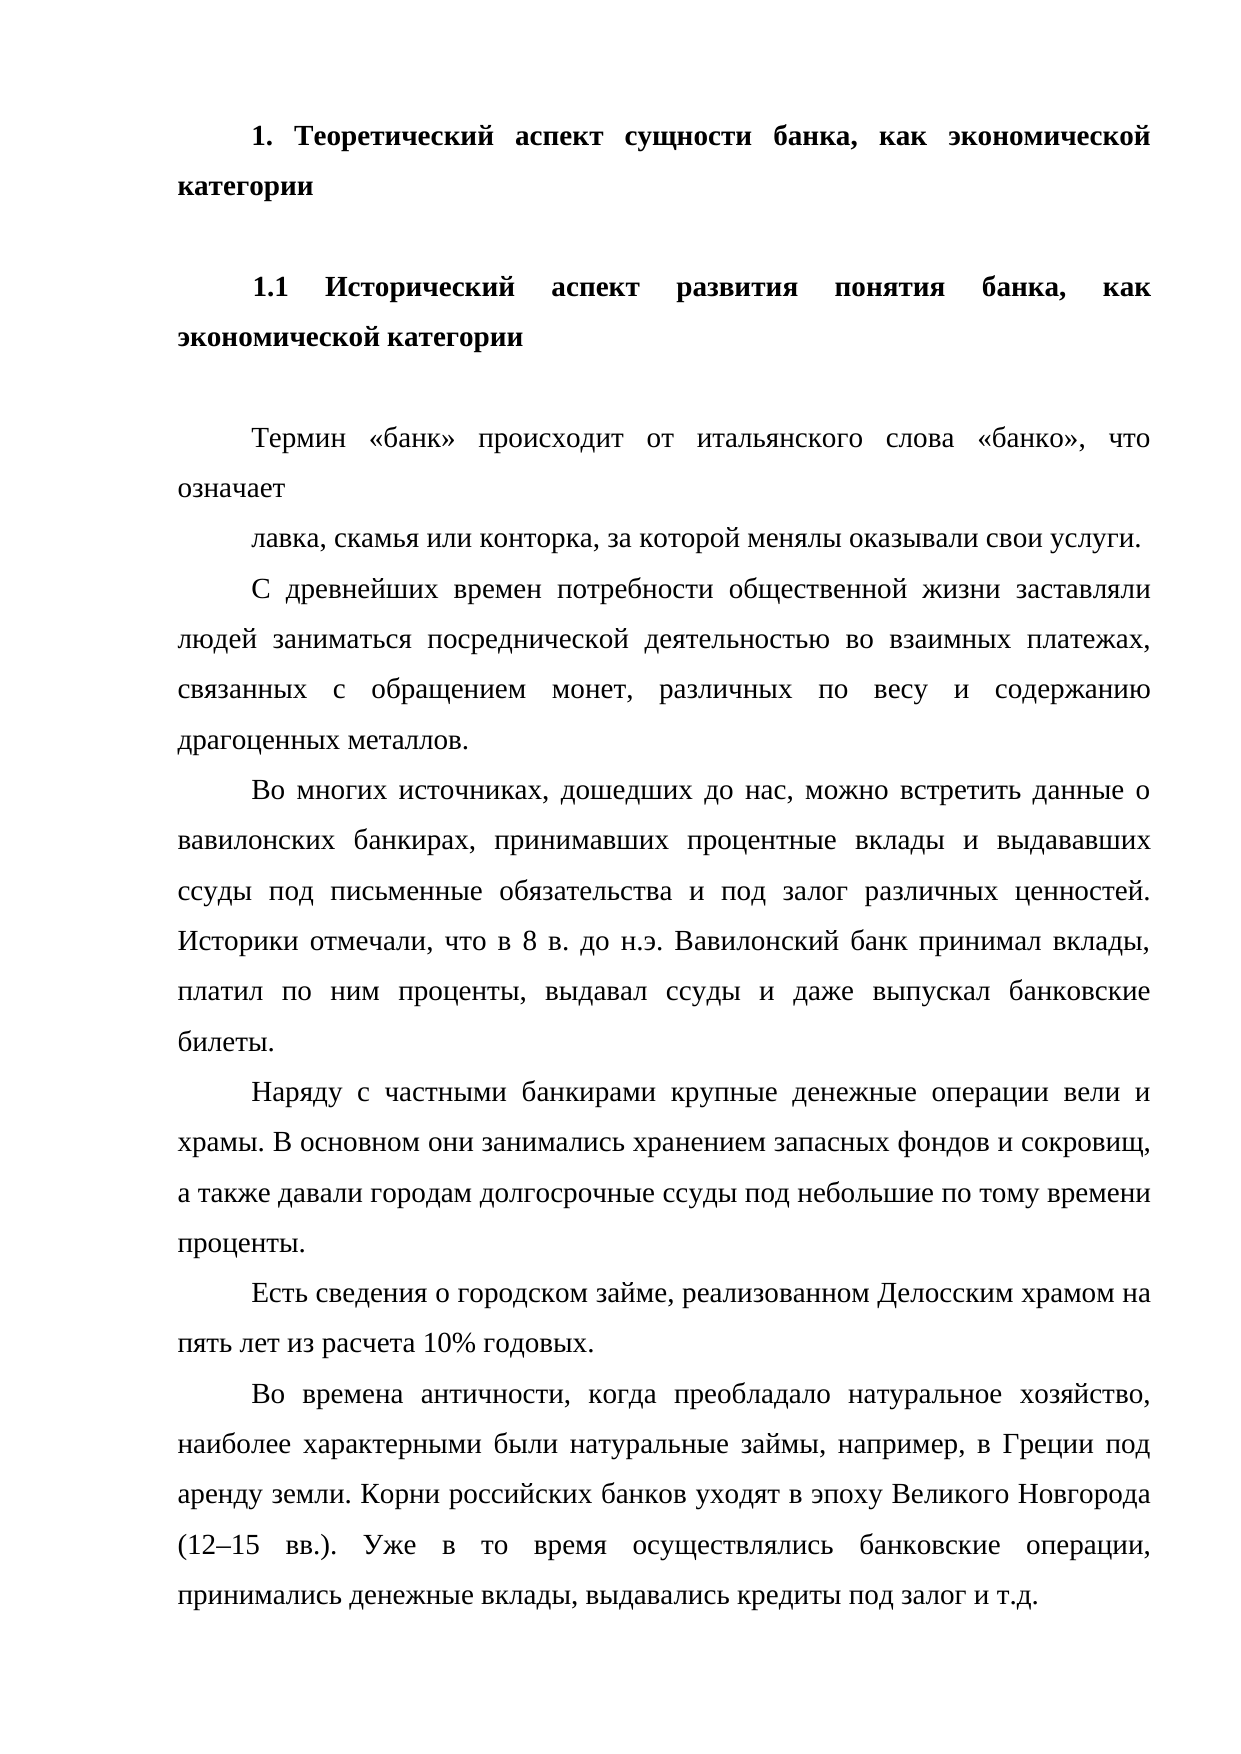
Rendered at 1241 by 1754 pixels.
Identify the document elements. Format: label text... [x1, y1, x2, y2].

text Наряду с частными банкирами крупные денежные операции вели и храмы. В основном они занимались хранением запасных фондов и сокровищ, а также давали городам долгосрочные ссуды под небольшие по тому времени проценты. [177, 1074, 1152, 1258]
text С древнейших времен потребности общественной жизни заставляли людей заниматься посреднической деятельностью во взаимных платежах, связанных с обращением монет, различных по весу и содержанию драгоценных металлов. [177, 571, 1152, 755]
text 1. Теоретический аспект сущности банка, как экономической категории [177, 118, 1152, 202]
text Есть сведения о городском займе, реализованном Делосским храмом на пять лет из расчета 10% годовых. [177, 1275, 1152, 1359]
text Во времена античности, когда преобладало натуральное хозяйство, наиболее характерными были натуральные займы, например, в Греции под аренду земли. Корни российских банков уходят в эпоху Великого Новгорода (12–15 вв.). Уже в то время осуществлялись банковские операции, принимались денежные вклады, выдавались кредиты под залог и т.д. [177, 1376, 1152, 1611]
list Исторический аспект развития понятия банка, как экономической категории [177, 269, 1152, 353]
text Термин «банк» происходит от итальянского слова «банко», что означает [177, 420, 1152, 504]
text лавка, скамья или конторка, за которой менялы оказывали свои услуги. [177, 521, 1152, 554]
text Во многих источниках, дошедших до нас, можно встретить данные о вавилонских банкирах, принимавших процентные вклады и выдававших ссуды под письменные обязательства и под залог различных ценностей. Историки отмечали, что в 8 в. до н.э. Вавилонский банк принимал вклады, платил по ним проценты, выдавал ссуды и даже выпускал банковские билеты. [177, 772, 1152, 1057]
